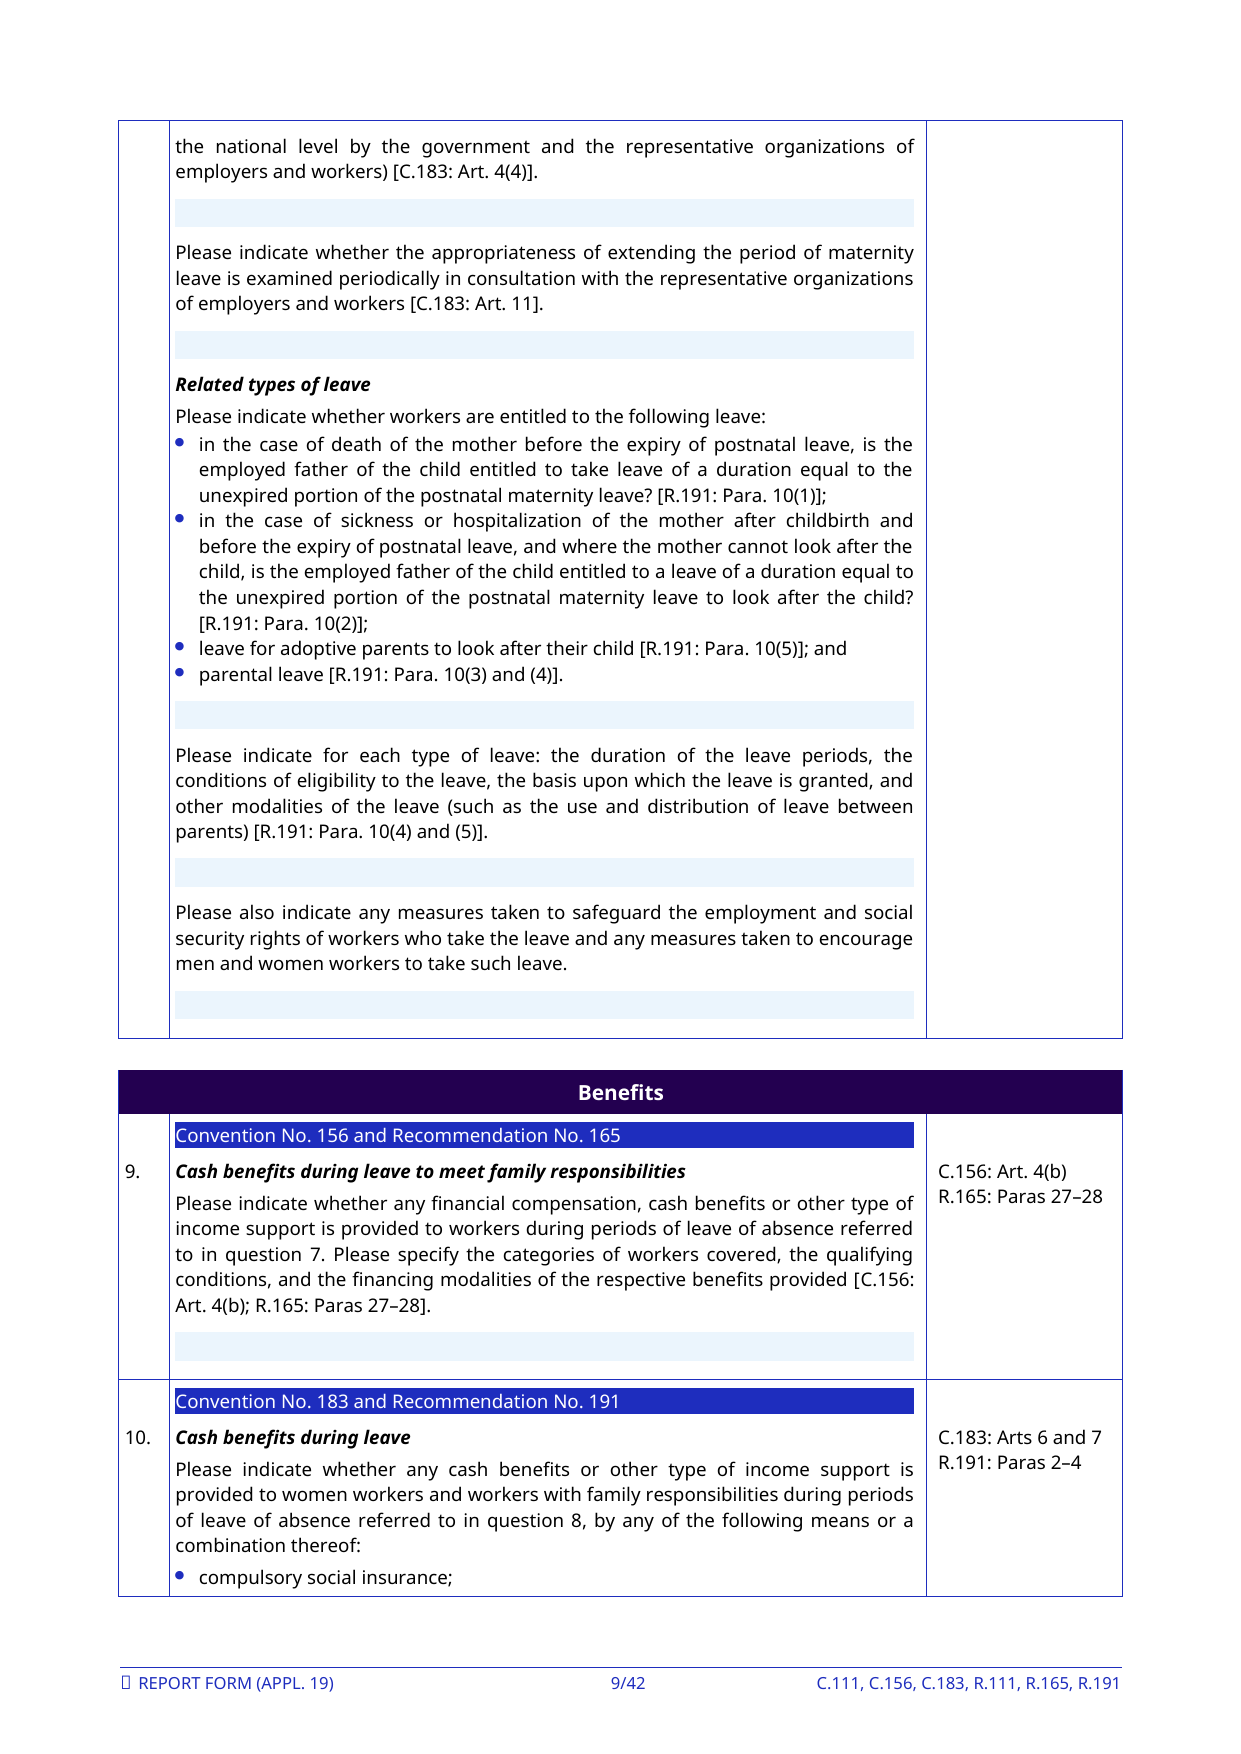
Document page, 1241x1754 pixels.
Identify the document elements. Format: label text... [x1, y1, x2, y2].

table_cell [170, 121, 926, 1037]
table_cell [927, 121, 1122, 1037]
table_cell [927, 1380, 1122, 1596]
table_header Benefits [119, 1070, 1122, 1114]
table_cell 10. [119, 1380, 169, 1596]
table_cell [170, 1380, 926, 1596]
table_cell C.156: Art. 4(b) R.165: Paras 27–28 [927, 1114, 1122, 1379]
table_cell 9. [119, 1114, 169, 1379]
table_cell Convention No. 156 and Recommendation No. 165 Cash benefits during leave to meet family responsibilities Please indicate whether any financial compensation, cash benefits or other type of income support is provided to workers during periods of leave of absence referred to in question 7. Please specify the categories of workers covered, the qualifying conditions, and the financing modalities of the respective benefits provided [C.156: Art. 4(b); R.165: Paras 27–28]. [170, 1114, 926, 1379]
table_cell 8. [119, 121, 169, 1037]
